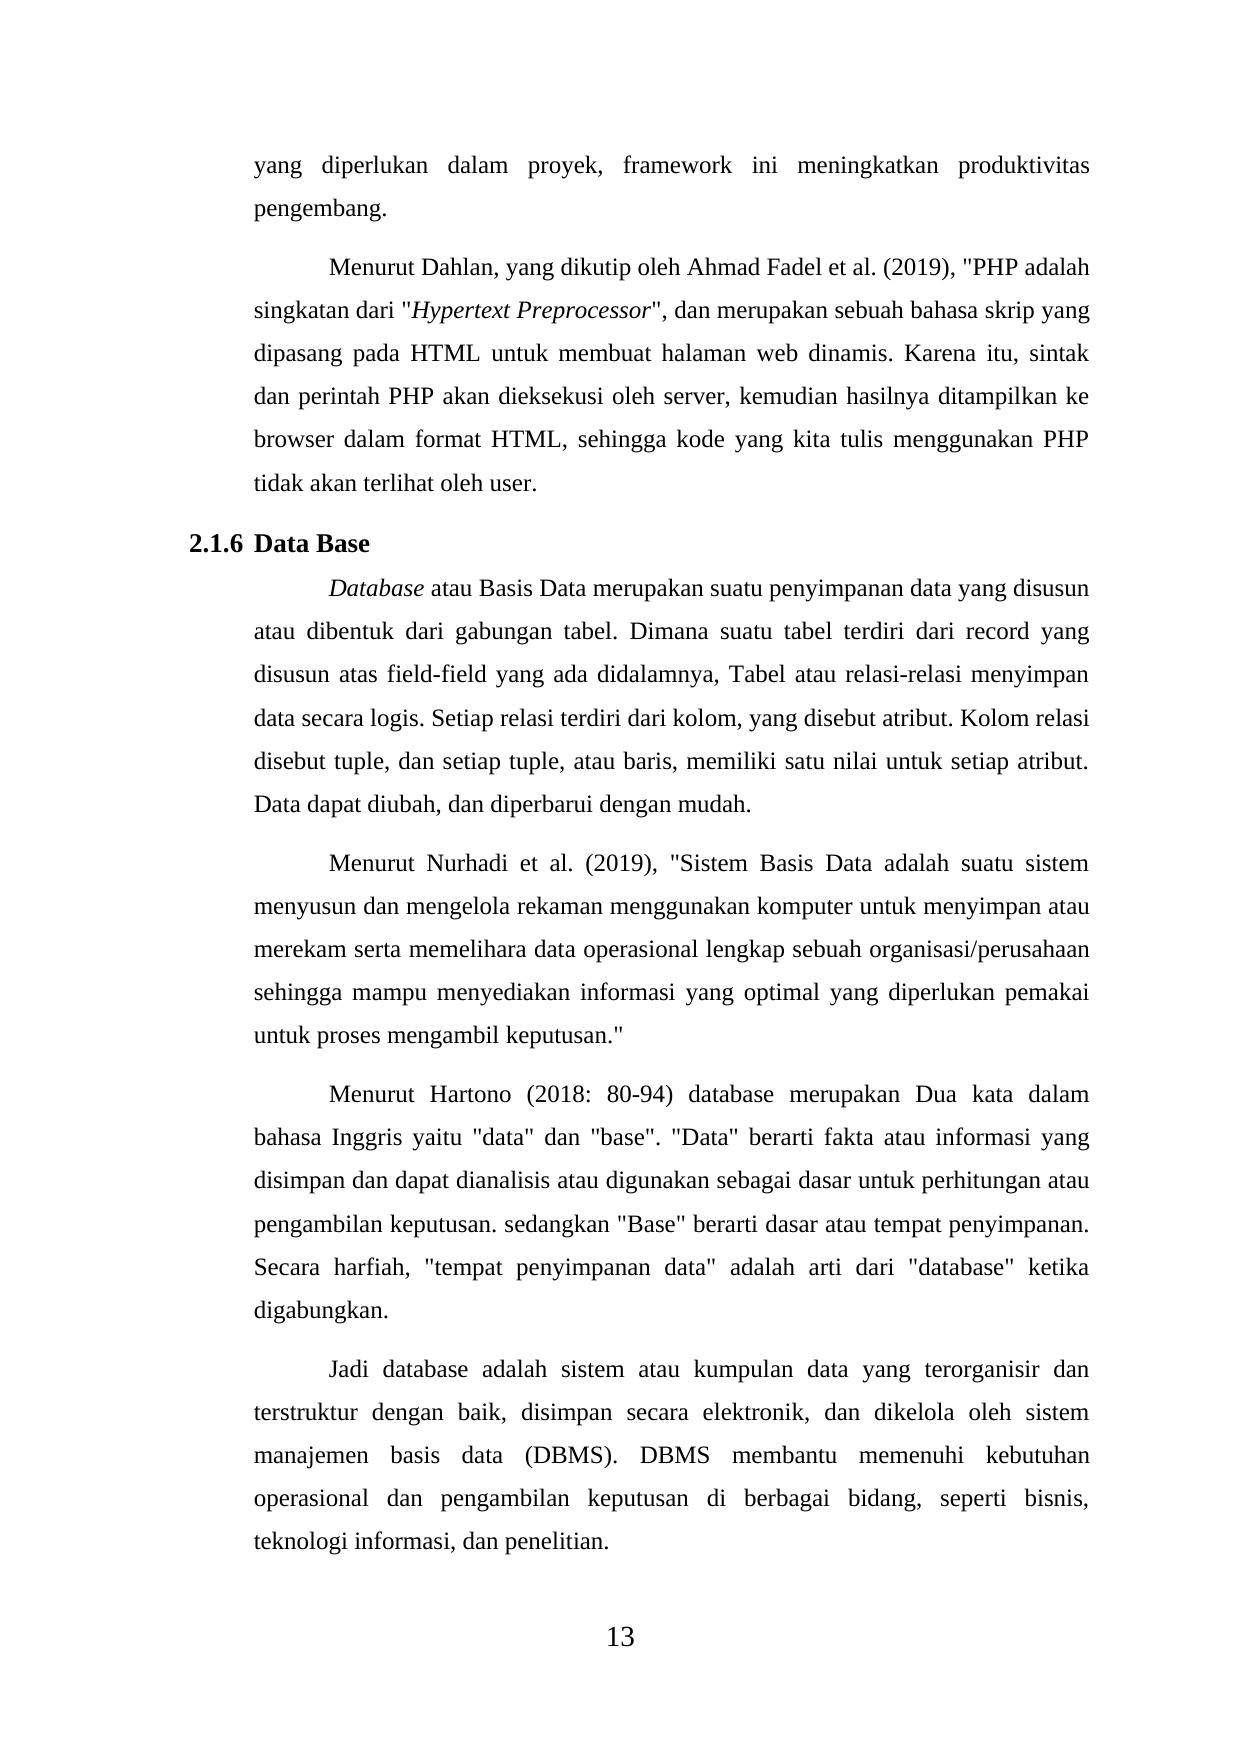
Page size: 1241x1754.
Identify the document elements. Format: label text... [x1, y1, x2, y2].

text Menurut Hartono (2018: 80-94) database merupakan Dua kata dalam bahasa Inggris yaitu "data" dan "base". "Data" berarti fakta atau informasi yang disimpan dan dapat dianalisis atau digunakan sebagai dasar untuk perhitungan atau pengambilan keputusan. sedangkan "Base" berarti dasar atau tempat penyimpanan. Secara harfiah, "tempat penyimpanan data" adalah arti dari "database" ketika digabungkan. [253, 1079, 1090, 1324]
text Menurut Dahlan, yang dikutip oleh Ahmad Fadel et al. (2019), "PHP adalah singkatan dari "Hypertext Preprocessor", dan merupakan sebuah bahasa skrip yang dipasang pada HTML untuk membuat halaman web dinamis. Karena itu, sintak dan perintah PHP akan dieksekusi oleh server, kemudian hasilnya ditampilkan ke browser dalam format HTML, sehingga kode yang kita tulis menggunakan PHP tidak akan terlihat oleh user. [253, 252, 1090, 496]
subtitle Data Base [216, 527, 1090, 558]
text Database atau Basis Data merupakan suatu penyimpanan data yang disusun atau dibentuk dari gabungan tabel. Dimana suatu tabel terdiri dari record yang disusun atas field-field yang ada didalamnya, Tabel atau relasi-relasi menyimpan data secara logis. Setiap relasi terdiri dari kolom, yang disebut atribut. Kolom relasi disebut tuple, dan setiap tuple, atau baris, memiliki satu nilai untuk setiap atribut. Data dapat diubah, dan diperbarui dengan mudah. [253, 573, 1090, 818]
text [253, 150, 1090, 222]
text Jadi database adalah sistem atau kumpulan data yang terorganisir dan terstruktur dengan baik, disimpan secara elektronik, dan dikelola oleh sistem manajemen basis data (DBMS). DBMS membantu memenuhi kebutuhan operasional dan pengambilan keputusan di berbagai bidang, seperti bisnis, teknologi informasi, dan penelitian. [253, 1354, 1090, 1555]
text Menurut Nurhadi et al. (2019), "Sistem Basis Data adalah suatu sistem menyusun dan mengelola rekaman menggunakan komputer untuk menyimpan atau merekam serta memelihara data operasional lengkap sebuah organisasi/perusahaan sehingga mampu menyediakan informasi yang optimal yang diperlukan pemakai untuk proses mengambil keputusan." [253, 848, 1090, 1049]
